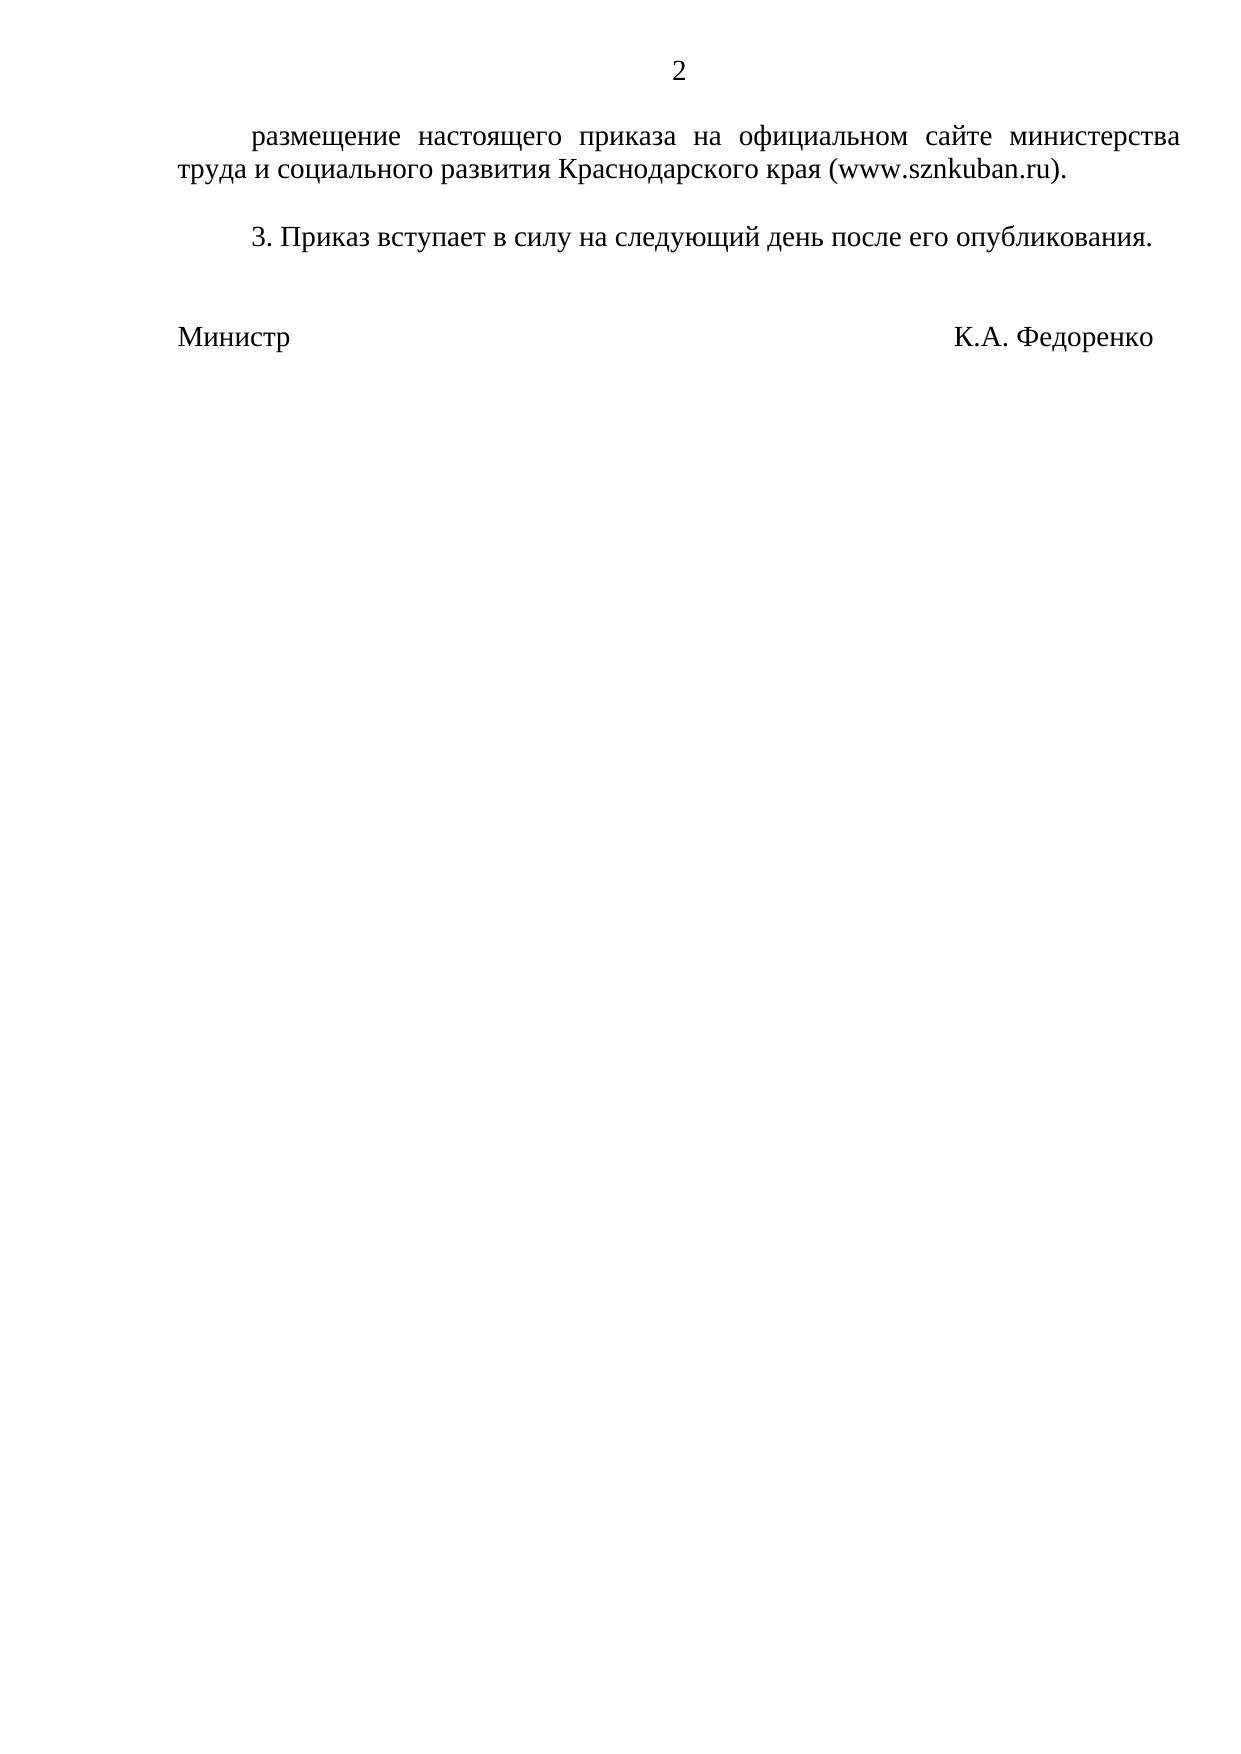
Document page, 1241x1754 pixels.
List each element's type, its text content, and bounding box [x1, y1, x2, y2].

text размещение настоящего приказа на официальном сайте министерства труда и социального развития Краснодарского края (www.sznkuban.ru). [177, 118, 1181, 185]
text Министр К.А. Федоренко [177, 319, 1181, 353]
text 3. Приказ вступает в силу на следующий день после его опубликования. [177, 219, 1181, 252]
